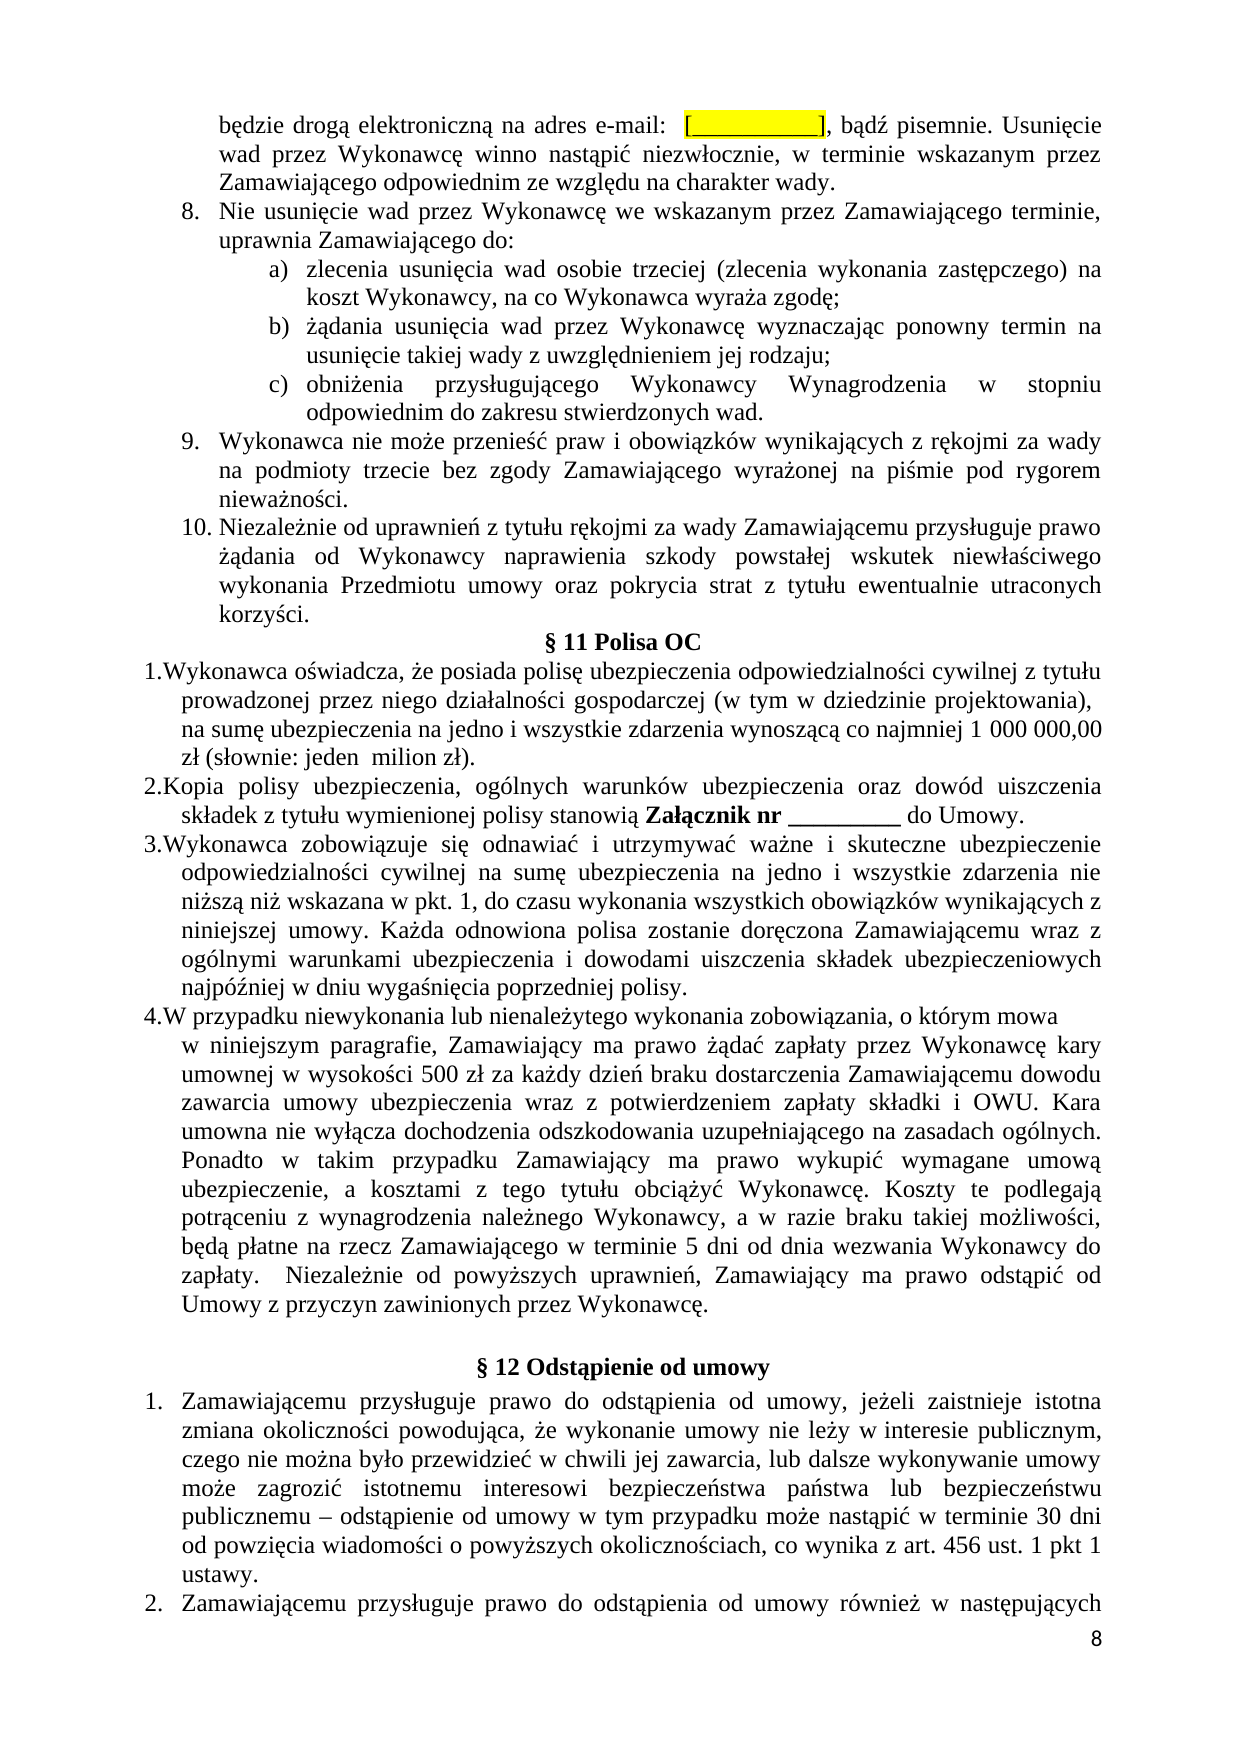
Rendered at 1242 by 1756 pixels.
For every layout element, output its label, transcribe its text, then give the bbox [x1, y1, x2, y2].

list zlecenia usunięcia wad osobie trzeciej (zlecenia wykonania zastępczego) na koszt Wykonawcy, na co Wykonawca wyraża zgodę; [269, 254, 1102, 311]
list obniżenia przysługującego Wykonawcy Wynagrodzenia w stopniu odpowiednim do zakresu stwierdzonych wad. [269, 369, 1102, 426]
text § 11 Polisa OC [144, 627, 1102, 656]
list Kopia polisy ubezpieczenia, ogólnych warunków ubezpieczenia oraz dowód uiszczenia składek z tytułu wymienionej polisy stanowią Załącznik nr _________ do Umowy. [144, 771, 1102, 829]
list żądania usunięcia wad przez Wykonawcę wyznaczając ponowny termin na usunięcie takiej wady z uwzględnieniem jej rodzaju; [269, 311, 1102, 369]
list Nie usunięcie wad przez Wykonawcę we wskazanym przez Zamawiającego terminie, uprawnia Zamawiającego do: [181, 196, 1102, 254]
list W przypadku niewykonania lub nienależytego wykonania zobowiązania, o którym mowa w niniejszym paragrafie, Zamawiający ma prawo żądać zapłaty przez Wykonawcę kary umownej w wysokości 500 zł za każdy dzień braku dostarczenia Zamawiającemu dowodu zawarcia umowy ubezpieczenia wraz z potwierdzeniem zapłaty składki i OWU. Kara umowna nie wyłącza dochodzenia odszkodowania uzupełniającego na zasadach ogólnych. Ponadto w takim przypadku Zamawiający ma prawo wykupić wymagane umową ubezpieczenie, a kosztami z tego tytułu obciążyć Wykonawcę. Koszty te podlegają potrąceniu z wynagrodzenia należnego Wykonawcy, a w razie braku takiej możliwości, będą płatne na rzecz Zamawiającego w terminie 5 dni od dnia wezwania Wykonawcy do zapłaty. Niezależnie od powyższych uprawnień, Zamawiający ma prawo odstąpić od Umowy z przyczyn zawinionych przez Wykonawcę. [144, 1001, 1102, 1317]
list Zamawiającemu przysługuje prawo do odstąpienia od umowy, jeżeli zaistnieje istotna zmiana okoliczności powodująca, że wykonanie umowy nie leży w interesie publicznym, czego nie można było przewidzieć w chwili jej zawarcia, lub dalsze wykonywanie umowy może zagrozić istotnemu interesowi bezpieczeństwa państwa lub bezpieczeństwu publicznemu – odstąpienie od umowy w tym przypadku może nastąpić w terminie 30 dni od powzięcia wiadomości o powyższych okolicznościach, co wynika z art. 456 ust. 1 pkt 1 ustawy. [144, 1386, 1102, 1588]
list Wykonawca oświadcza, że posiada polisę ubezpieczenia odpowiedzialności cywilnej z tytułu prowadzonej przez niego działalności gospodarczej (w tym w dziedzinie projektowania), na sumę ubezpieczenia na jedno i wszystkie zdarzenia wynoszącą co najmniej 1 000 000,00 zł (słownie: jeden milion zł). [144, 656, 1102, 771]
list Niezależnie od uprawnień z tytułu rękojmi za wady Zamawiającemu przysługuje prawo żądania od Wykonawcy naprawienia szkody powstałej wskutek niewłaściwego wykonania Przedmiotu umowy oraz pokrycia strat z tytułu ewentualnie utraconych korzyści. [181, 512, 1102, 627]
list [144, 1588, 1102, 1616]
list Wykonawca nie może przenieść praw i obowiązków wynikających z rękojmi za wady na podmioty trzecie bez zgody Zamawiającego wyrażonej na piśmie pod rygorem nieważności. [181, 426, 1102, 512]
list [181, 110, 1102, 196]
list Wykonawca zobowiązuje się odnawiać i utrzymywać ważne i skuteczne ubezpieczenie odpowiedzialności cywilnej na sumę ubezpieczenia na jedno i wszystkie zdarzenia nie niższą niż wskazana w pkt. 1, do czasu wykonania wszystkich obowiązków wynikających z niniejszej umowy. Każda odnowiona polisa zostanie doręczona Zamawiającemu wraz z ogólnymi warunkami ubezpieczenia i dowodami uiszczenia składek ubezpieczeniowych najpóźniej w dniu wygaśnięcia poprzedniej polisy. [144, 829, 1102, 1001]
text § 12 Odstąpienie od umowy [144, 1352, 1102, 1381]
